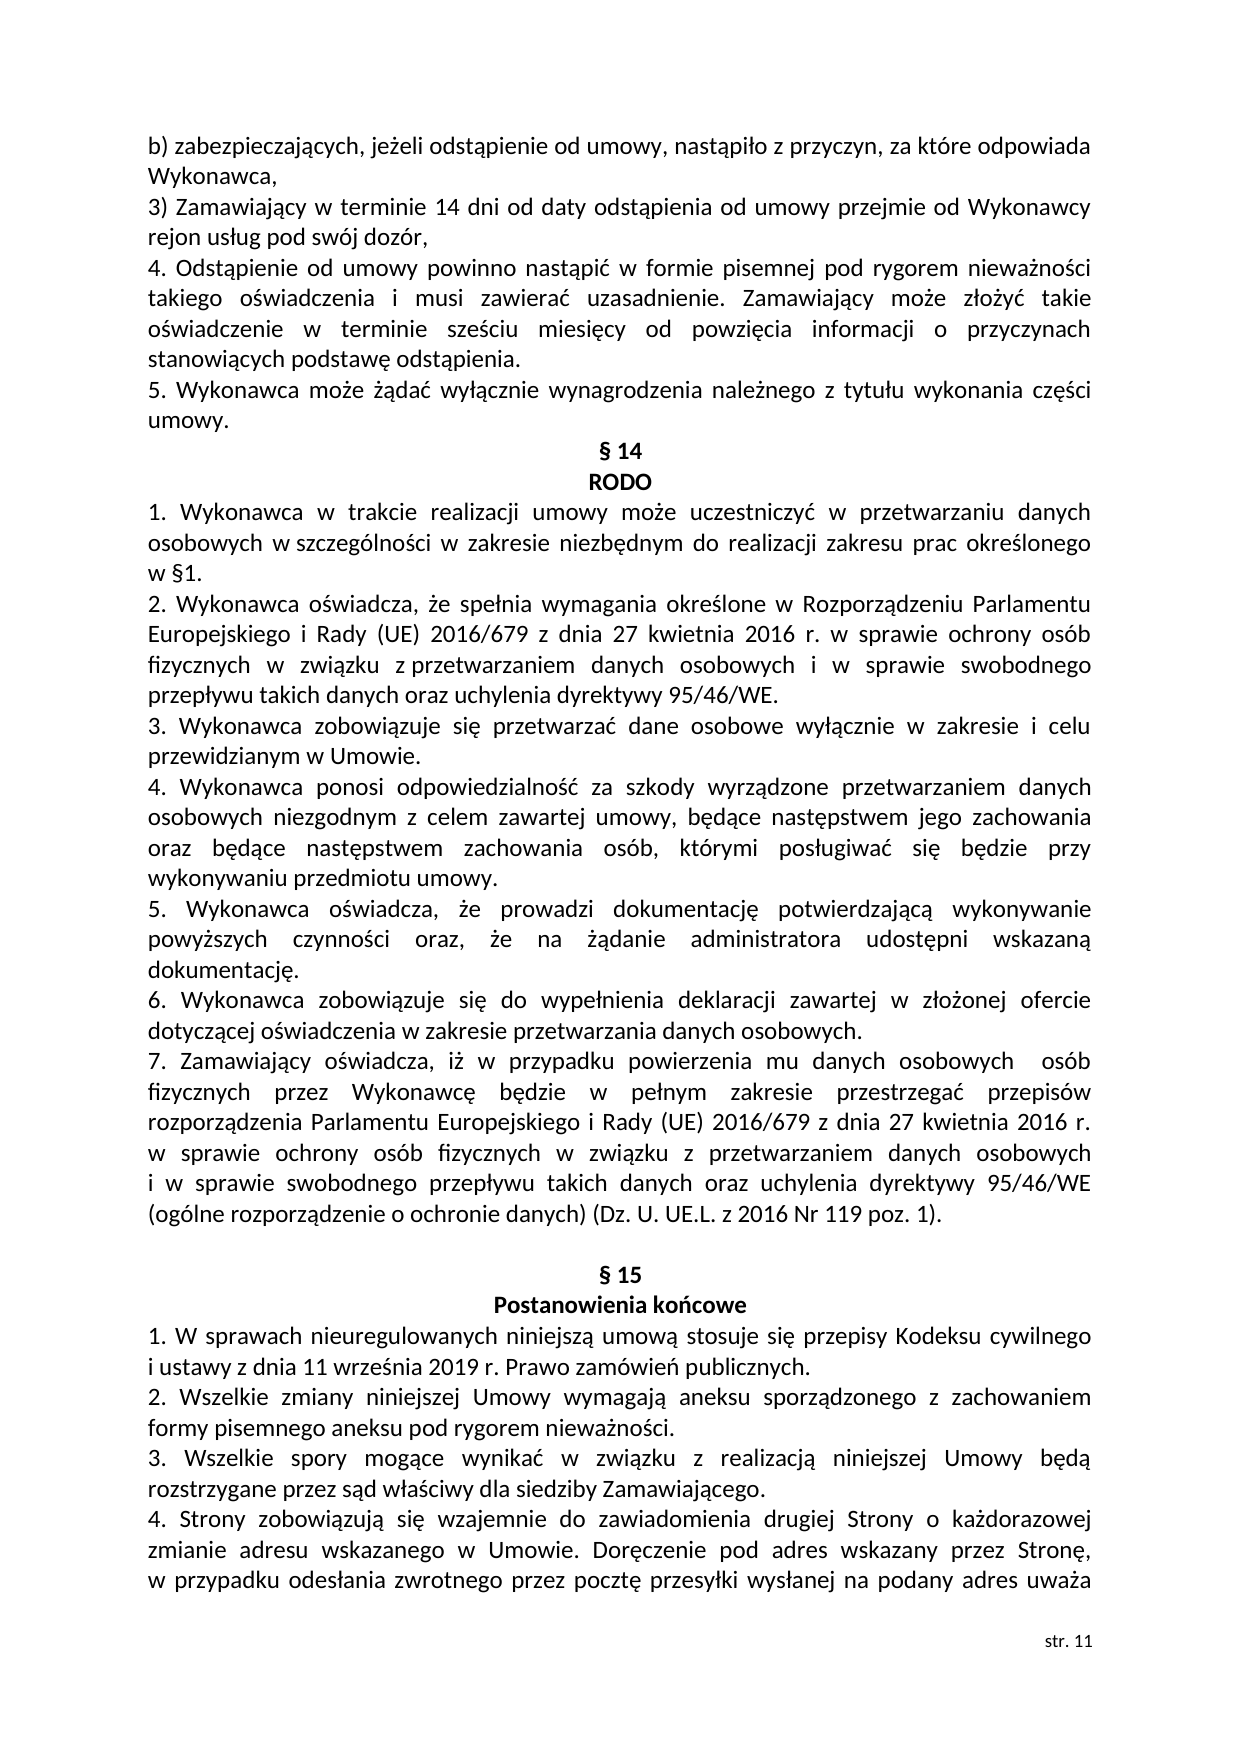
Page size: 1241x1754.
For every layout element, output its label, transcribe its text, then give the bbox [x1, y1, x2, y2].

text RODO [148, 466, 1092, 496]
text 4. Odstąpienie od umowy powinno nastąpić w formie pisemnej pod rygorem nieważności takiego oświadczenia i musi zawierać uzasadnienie. Zamawiający może złożyć takie oświadczenie w terminie sześciu miesięcy od powzięcia informacji o przyczynach stanowiących podstawę odstąpienia. [148, 252, 1092, 374]
text 2. Wszelkie zmiany niniejszej Umowy wymagają aneksu sporządzonego z zachowaniem formy pisemnego aneksu pod rygorem nieważności. [148, 1381, 1092, 1442]
text 1. W sprawach nieuregulowanych niniejszą umową stosuje się przepisy Kodeksu cywilnego i ustawy z dnia 11 września 2019 r. Prawo zamówień publicznych. [148, 1320, 1092, 1381]
text § 14 [148, 435, 1092, 466]
text 4. Wykonawca ponosi odpowiedzialność za szkody wyrządzone przetwarzaniem danych osobowych niezgodnym z celem zawartej umowy, będące następstwem jego zachowania oraz będące następstwem zachowania osób, którymi posługiwać się będzie przy wykonywaniu przedmiotu umowy. [148, 771, 1092, 893]
text 7. Zamawiający oświadcza, iż w przypadku powierzenia mu danych osobowych osób fizycznych przez Wykonawcę będzie w pełnym zakresie przestrzegać przepisów rozporządzenia Parlamentu Europejskiego i Rady (UE) 2016/679 z dnia 27 kwietnia 2016 r. w sprawie ochrony osób fizycznych w związku z przetwarzaniem danych osobowych i w sprawie swobodnego przepływu takich danych oraz uchylenia dyrektywy 95/46/WE (ogólne rozporządzenie o ochronie danych) (Dz. U. UE.L. z 2016 Nr 119 poz. 1). [148, 1046, 1092, 1229]
text Postanowienia końcowe [148, 1290, 1092, 1320]
text § 15 [148, 1259, 1092, 1290]
text 5. Wykonawca może żądać wyłącznie wynagrodzenia należnego z tytułu wykonania części umowy. [148, 374, 1092, 435]
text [148, 1503, 1092, 1595]
text 3) Zamawiający w terminie 14 dni od daty odstąpienia od umowy przejmie od Wykonawcy rejon usług pod swój dozór, [148, 191, 1092, 252]
text 3. Wykonawca zobowiązuje się przetwarzać dane osobowe wyłącznie w zakresie i celu przewidzianym w Umowie. [148, 710, 1092, 771]
text 1. Wykonawca w trakcie realizacji umowy może uczestniczyć w przetwarzaniu danych osobowych w szczególności w zakresie niezbędnym do realizacji zakresu prac określonego w §1. [148, 496, 1092, 588]
text 6. Wykonawca zobowiązuje się do wypełnienia deklaracji zawartej w złożonej ofercie dotyczącej oświadczenia w zakresie przetwarzania danych osobowych. [148, 984, 1092, 1046]
text b) zabezpieczających, jeżeli odstąpienie od umowy, nastąpiło z przyczyn, za które odpowiada Wykonawca, [148, 130, 1092, 191]
text 2. Wykonawca oświadcza, że spełnia wymagania określone w Rozporządzeniu Parlamentu Europejskiego i Rady (UE) 2016/679 z dnia 27 kwietnia 2016 r. w sprawie ochrony osób fizycznych w związku z przetwarzaniem danych osobowych i w sprawie swobodnego przepływu takich danych oraz uchylenia dyrektywy 95/46/WE. [148, 588, 1092, 710]
text 3. Wszelkie spory mogące wynikać w związku z realizacją niniejszej Umowy będą rozstrzygane przez sąd właściwy dla siedziby Zamawiającego. [148, 1442, 1092, 1503]
text 5. Wykonawca oświadcza, że prowadzi dokumentację potwierdzającą wykonywanie powyższych czynności oraz, że na żądanie administratora udostępni wskazaną dokumentację. [148, 893, 1092, 984]
